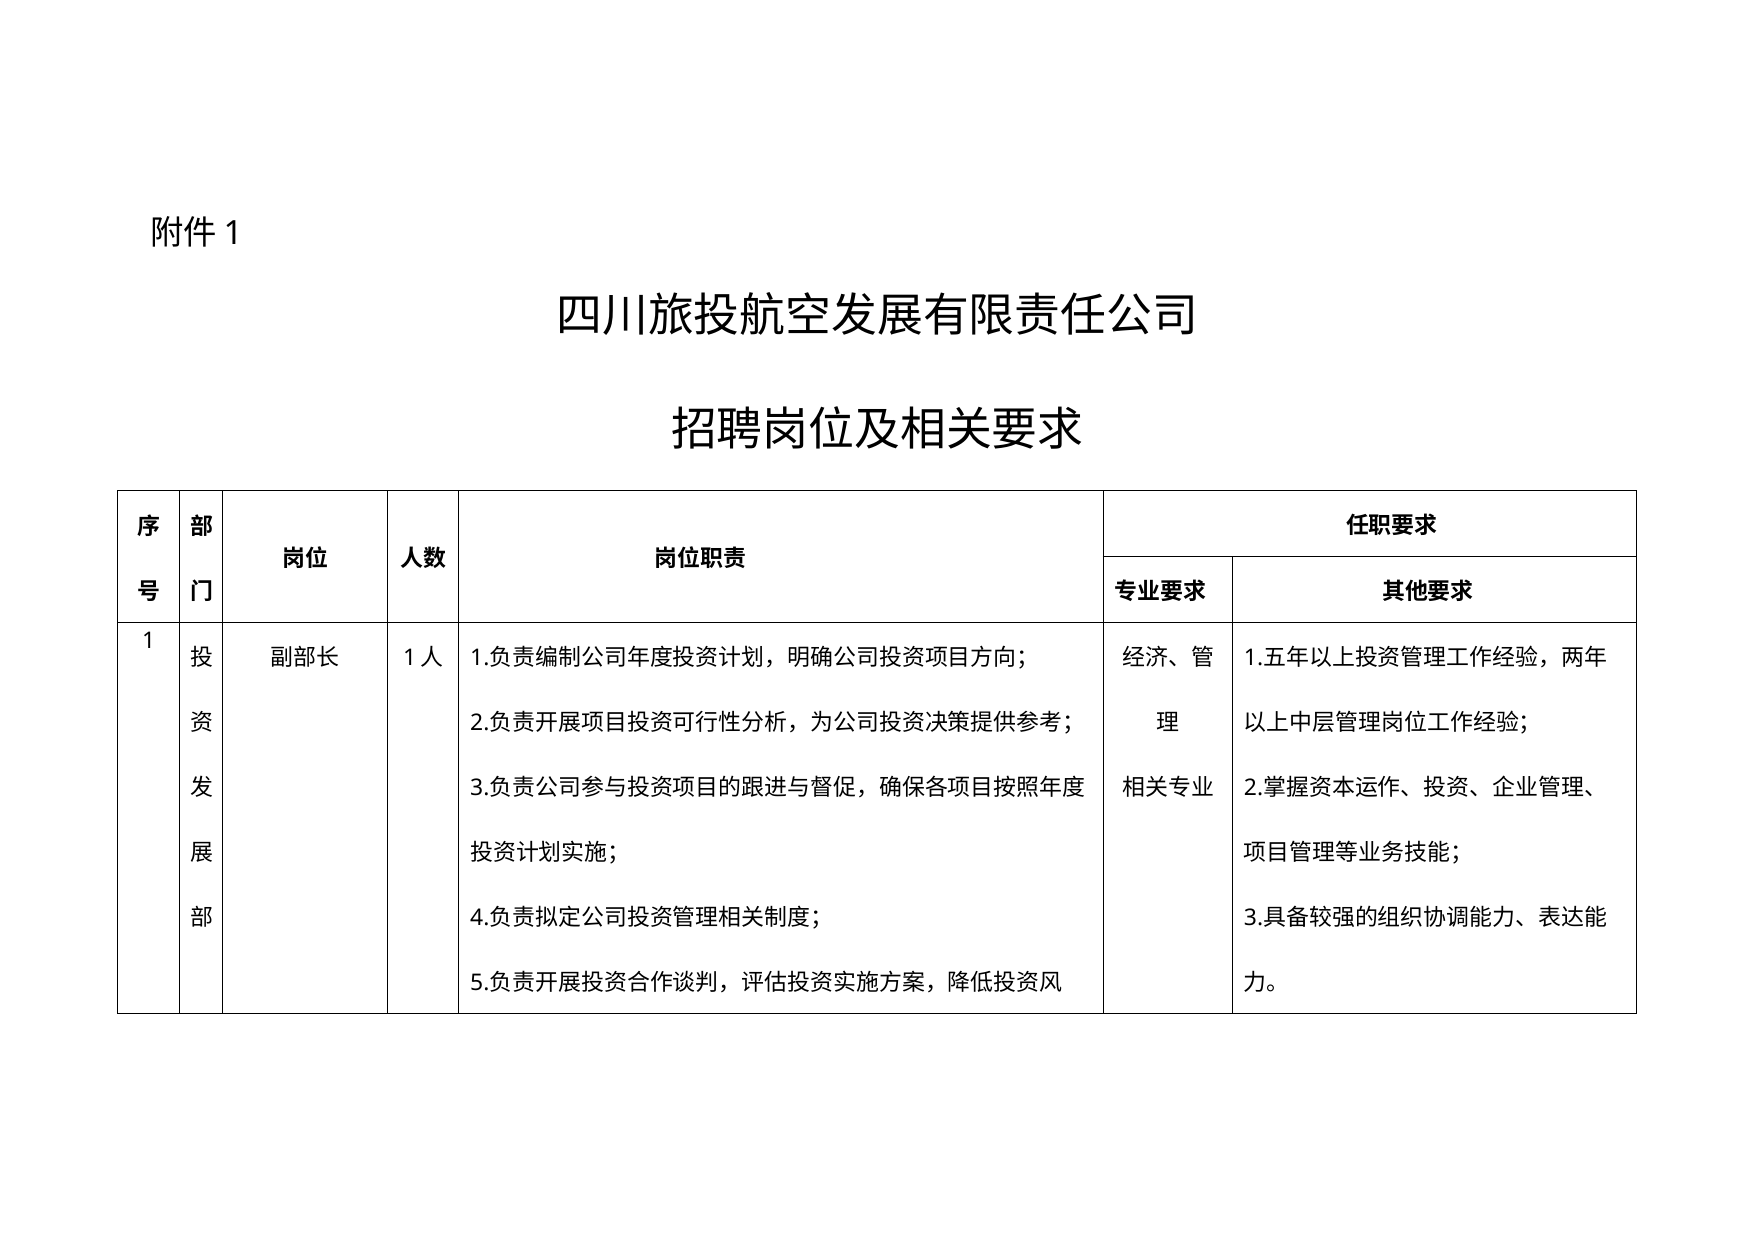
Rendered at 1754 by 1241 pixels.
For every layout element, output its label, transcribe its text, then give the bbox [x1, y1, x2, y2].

text 招聘岗位及相关要求 [150, 376, 1604, 474]
table_cell 经济、管理 相关专业 [1104, 623, 1232, 1013]
text 四川旅投航空发展有限责任公司 [150, 263, 1604, 360]
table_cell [1233, 623, 1636, 1013]
table_cell 副部长 [223, 623, 387, 1013]
table_header 岗位职责 [459, 491, 1103, 622]
table_header 任职要求 [1104, 491, 1636, 556]
table_cell 1人 [388, 623, 458, 1013]
table_header 部门 [180, 491, 222, 622]
table_header 人数 [388, 491, 458, 622]
table_cell 1 [118, 623, 179, 1013]
table_header 序号 [118, 491, 179, 622]
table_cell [459, 623, 1103, 1013]
text 附件1 [150, 198, 1604, 263]
table_cell 专业要求 [1104, 557, 1232, 622]
table_cell 投资发展部 [180, 623, 222, 1013]
table_header 岗位 [223, 491, 387, 622]
table_cell 其他要求 [1233, 557, 1636, 622]
